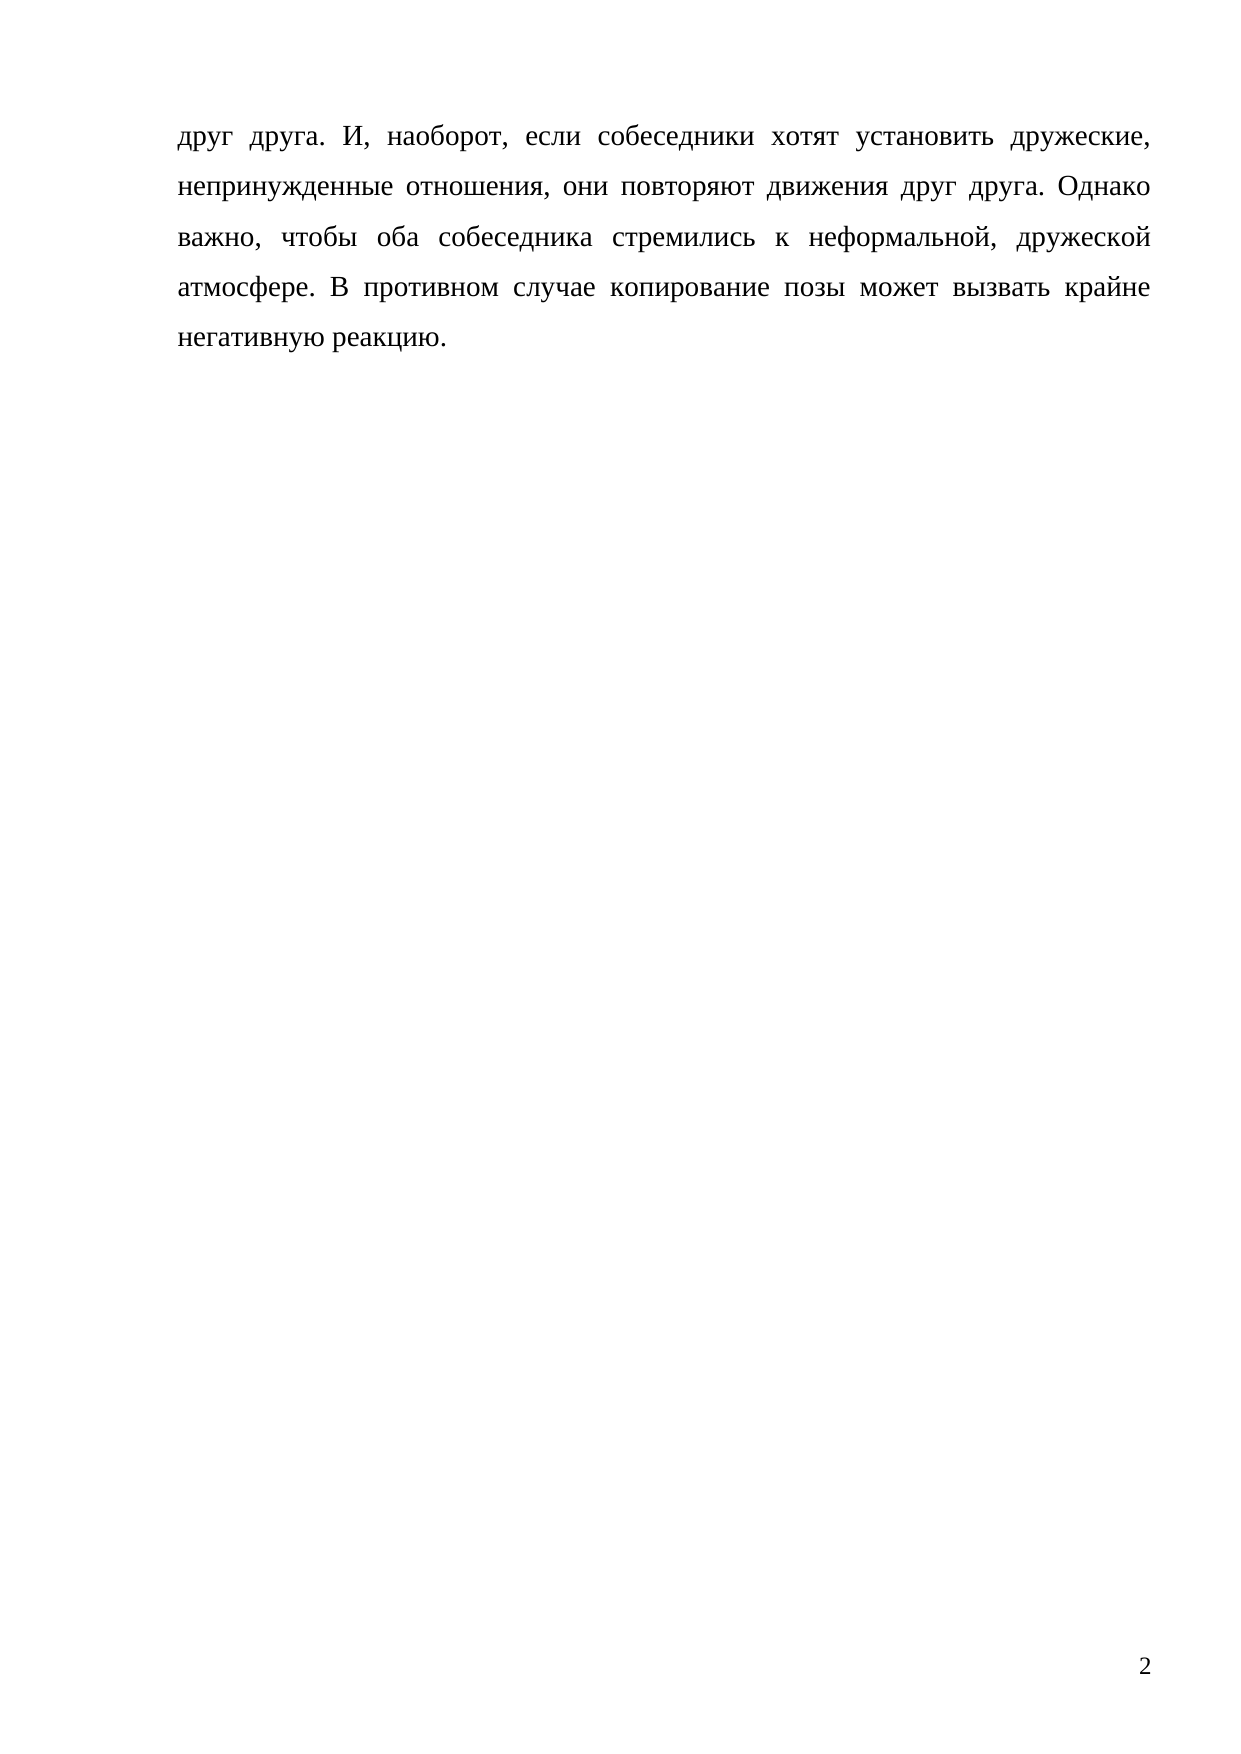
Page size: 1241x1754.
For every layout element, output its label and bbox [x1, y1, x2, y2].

text [177, 118, 1152, 353]
